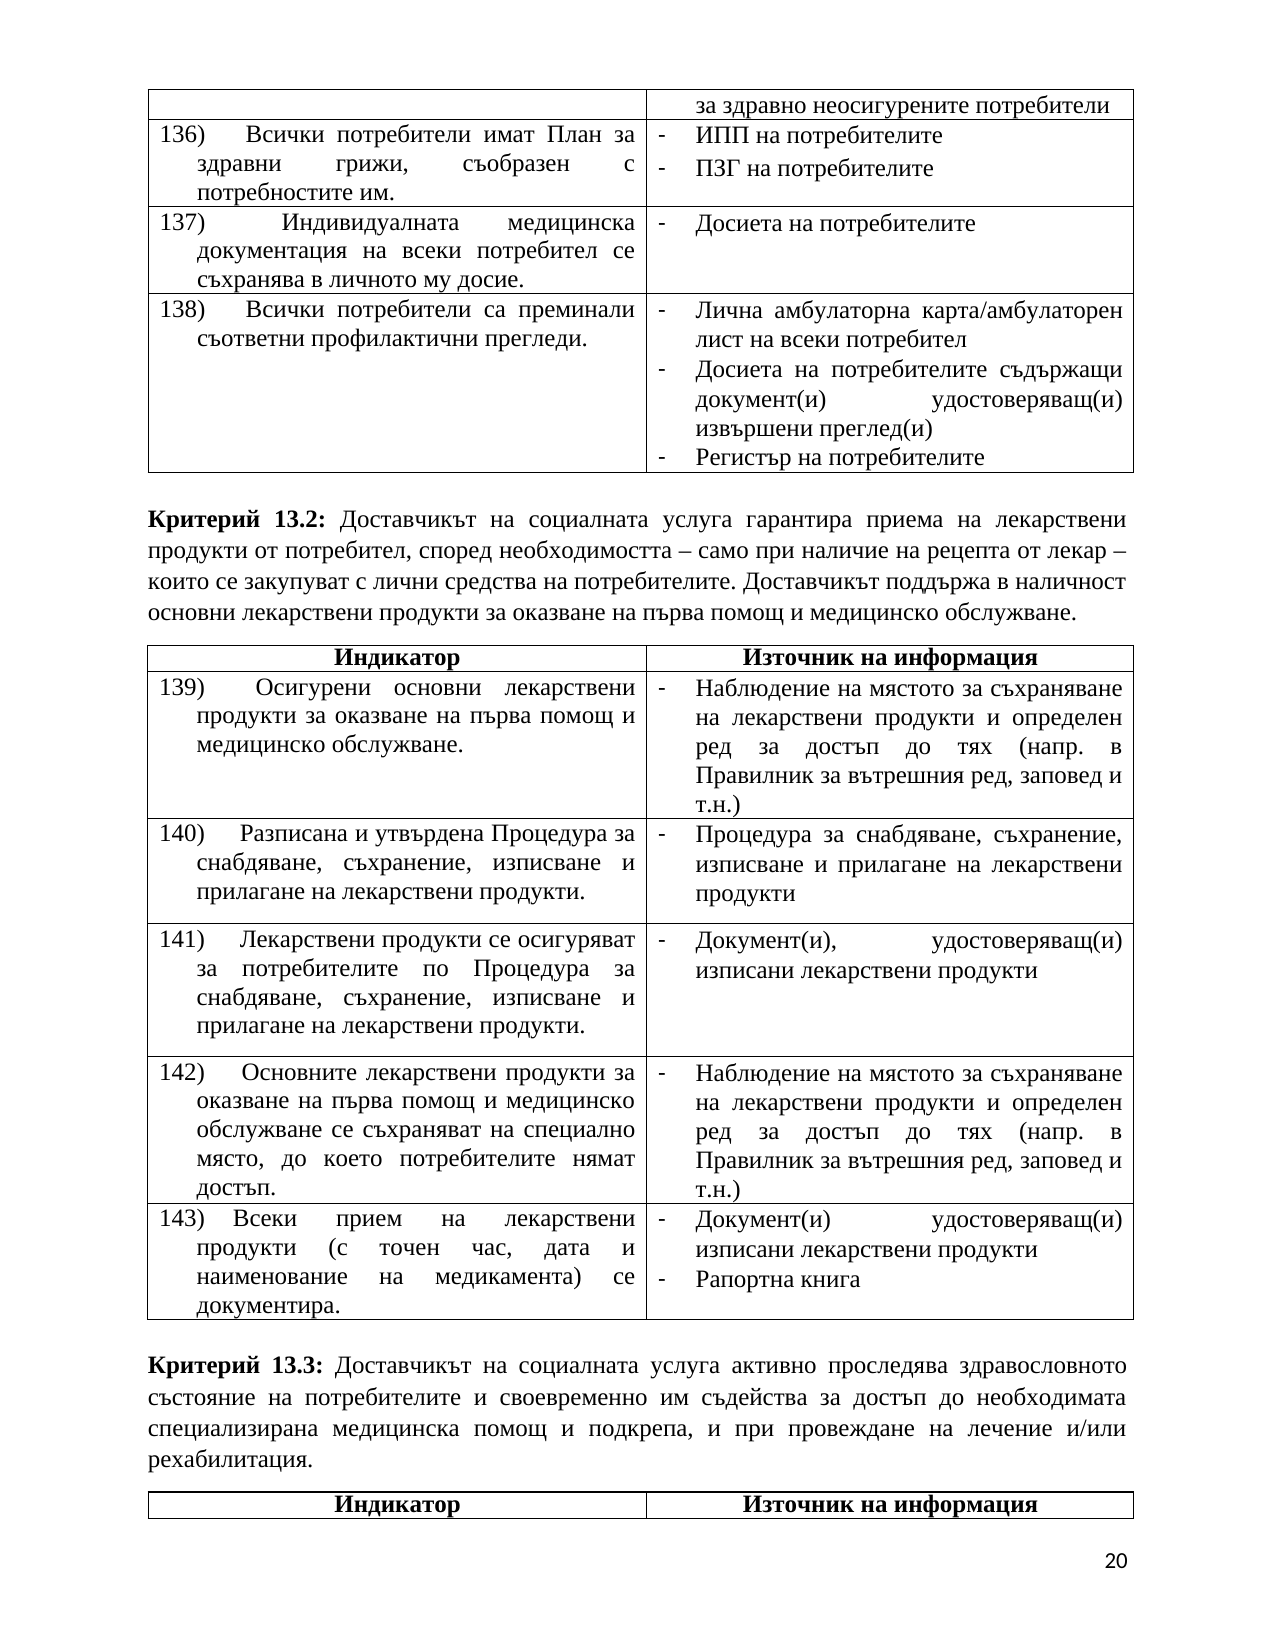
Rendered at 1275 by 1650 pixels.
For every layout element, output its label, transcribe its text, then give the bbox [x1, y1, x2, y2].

table_cell Досиета на потребителите [647, 207, 1133, 293]
table_cell Процедура за снабдяване, съхранение, изписване и прилагане на лекарствени продукти [647, 819, 1133, 923]
table_cell Документ(и), удостоверяващ(и) изписани лекарствени продукти [647, 924, 1133, 1056]
table_cell Наблюдение на мястото за съхраняване на лекарствени продукти и определен ред за достъп до тях (напр. в Правилник за вътрешния ред, заповед и т.н.) [647, 1057, 1133, 1202]
table_cell Лична амбулаторна карта/амбулаторен лист на всеки потребител Досиета на потребителите съдържащи документ(и) удостоверяващ(и) извършени преглед(и) Регистър на потребителите [647, 294, 1133, 472]
table_header Индикатор [149, 1493, 646, 1517]
table_cell Индивидуалната медицинска документация на всеки потребител се съхранява в личното му досие. [149, 207, 646, 293]
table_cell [149, 90, 646, 118]
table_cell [647, 90, 1133, 118]
text Критерий 13.3: Доставчикът на социалната услуга активно проследява здравословното състояние на потребителите и своевременно им съдейства за достъп до необходимата специализирана медицинска помощ и подкрепа, и при провеждане на лечение и/или рехабилитация. [148, 1351, 1127, 1472]
table_cell Лекарствени продукти се осигуряват за потребителите по Процедура за снабдяване, съхранение, изписване и прилагане на лекарствени продукти. [148, 924, 646, 1056]
table_cell ИПП на потребителите ПЗГ на потребителите [647, 120, 1133, 206]
table_cell Осигурени основни лекарствени продукти за оказване на първа помощ и медицинско обслужване. [148, 672, 646, 817]
table_cell Всеки прием на лекарствени продукти (с точен час, дата и наименование на медикамента) се документира. [148, 1204, 646, 1318]
table_cell Всички потребители са преминали съответни профилактични прегледи. [149, 294, 646, 472]
table_cell Наблюдение на мястото за съхраняване на лекарствени продукти и определен ред за достъп до тях (напр. в Правилник за вътрешния ред, заповед и т.н.) [647, 672, 1133, 817]
table_cell Основните лекарствени продукти за оказване на първа помощ и медицинско обслужване се съхраняват на специално място, до което потребителите нямат достъп. [148, 1057, 646, 1202]
table_cell Всички потребители имат План за здравни грижи, съобразен с потребностите им. [149, 120, 646, 206]
table_header Източник на информация [647, 646, 1133, 671]
table_cell Документ(и) удостоверяващ(и) изписани лекарствени продукти Рапортна книга [647, 1204, 1133, 1318]
table_header Индикатор [148, 646, 646, 671]
text Критерий 13.2: Доставчикът на социалната услуга гарантира приема на лекарствени продукти от потребител, според необходимостта – само при наличие на рецепта от лекар – които се закупуват с лични средства на потребителите. Доставчикът поддържа в наличност основни лекарствени продукти за оказване на първа помощ и медицинско обслужване. [148, 504, 1127, 626]
table_header Източник на информация [647, 1493, 1133, 1517]
table_cell Разписана и утвърдена Процедура за снабдяване, съхранение, изписване и прилагане на лекарствени продукти. [148, 819, 646, 923]
